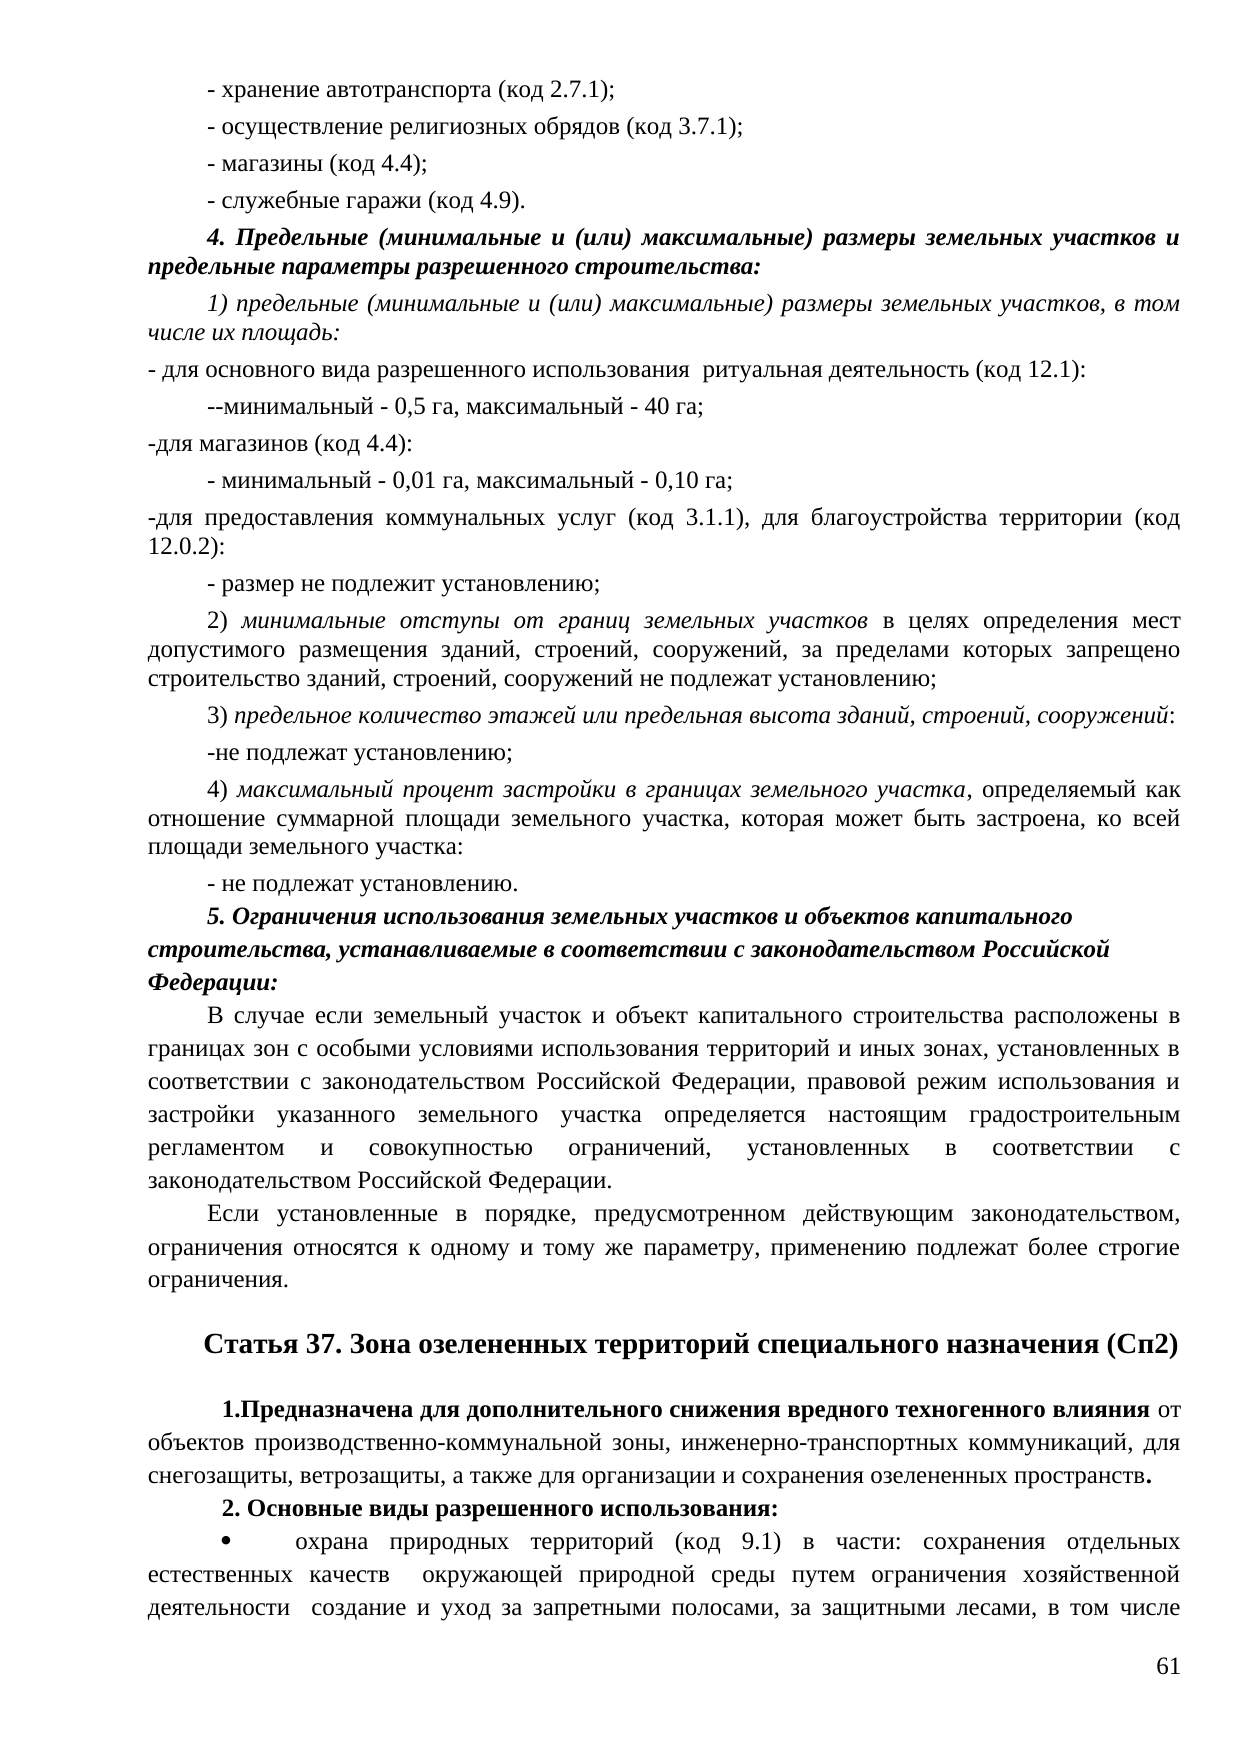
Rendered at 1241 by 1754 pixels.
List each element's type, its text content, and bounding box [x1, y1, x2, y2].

text 5. Ограничения использования земельных участков и объектов капитального строительства, устанавливаемые в соответствии с законодательством Российской Федерации: [148, 901, 1181, 996]
subtitle Статья 37. Зона озелененных территорий специального назначения (Сп2) [148, 1326, 1181, 1360]
text 4) максимальный процент застройки в границах земельного участка, определяемый как отношение суммарной площади земельного участка, которая может быть застроена, ко всей площади земельного участка: [148, 774, 1181, 860]
text - минимальный - 0,01 га, максимальный - 0,10 га; [148, 465, 1181, 494]
text 1.Предназначена для дополнительного снижения вредного техногенного влияния от объектов производственно-коммунальной зоны, инженерно-транспортных коммуникаций, для снегозащиты, ветрозащиты, а также для организации и сохранения озелененных пространств. [148, 1394, 1181, 1488]
text - осуществление религиозных обрядов (код 3.7.1); [148, 111, 1181, 140]
text - не подлежат установлению. [148, 868, 1181, 897]
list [148, 1526, 1181, 1621]
text 4. Предельные (минимальные и (или) максимальные) размеры земельных участков и предельные параметры разрешенного строительства: [148, 222, 1181, 280]
text 2. Основные виды разрешенного использования: [148, 1493, 1181, 1521]
text --минимальный - 0,5 га, максимальный - 40 га; [207, 391, 1181, 420]
text В случае если земельный участок и объект капитального строительства расположены в границах зон с особыми условиями использования территорий и иных зонах, установленных в соответствии с законодательством Российской Федерации, правовой режим использования и застройки указанного земельного участка определяется настоящим градостроительным регламентом и совокупностью ограничений, установленных в соответствии с законодательством Российской Федерации. [148, 1000, 1181, 1194]
text - размер не подлежит установлению; [148, 568, 1181, 597]
text - магазины (код 4.4); [148, 148, 1181, 177]
text Если установленные в порядке, предусмотренном действующим законодательством, ограничения относятся к одному и тому же параметру, применению подлежат более строгие ограничения. [148, 1198, 1181, 1293]
text -не подлежат установлению; [148, 737, 1181, 766]
text -для предоставления коммунальных услуг (код 3.1.1), для благоустройства территории (код 12.0.2): [148, 502, 1181, 560]
text - хранение автотранспорта (код 2.7.1); [148, 74, 1181, 103]
text 3) предельное количество этажей или предельная высота зданий, строений, сооружений: [148, 700, 1181, 728]
text - для основного вида разрешенного использования ритуальная деятельность (код 12.1): [148, 354, 1181, 383]
text 2) минимальные отступы от границ земельных участков в целях определения мест допустимого размещения зданий, строений, сооружений, за пределами которых запрещено строительство зданий, строений, сооружений не подлежат установлению; [148, 605, 1181, 691]
text - служебные гаражи (код 4.9). [148, 185, 1181, 214]
text 1) предельные (минимальные и (или) максимальные) размеры земельных участков, в том числе их площадь: [148, 288, 1181, 346]
text -для магазинов (код 4.4): [148, 428, 1181, 457]
